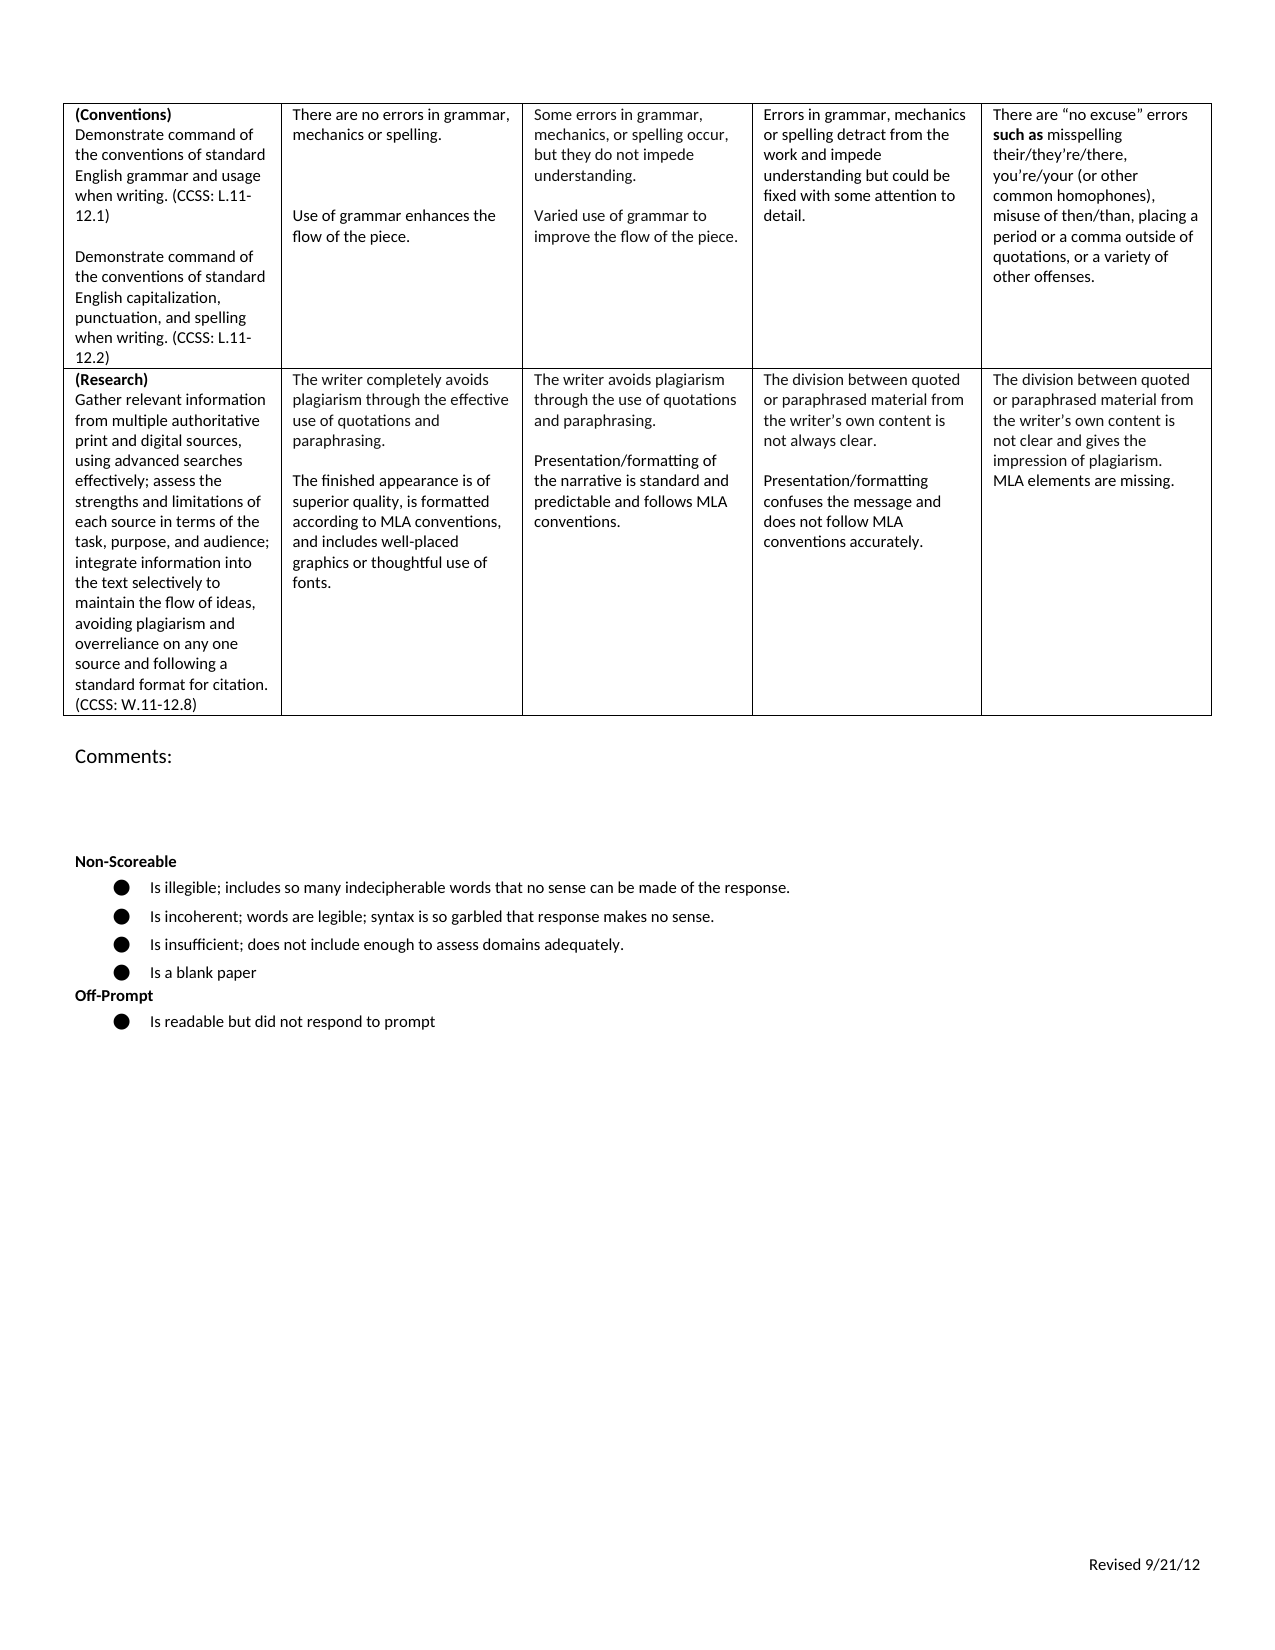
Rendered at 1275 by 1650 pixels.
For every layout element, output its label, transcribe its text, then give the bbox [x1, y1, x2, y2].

table_cell Errors in grammar, mechanics or spelling detract from the work and impede understanding but could be fixed with some attention to detail. [753, 104, 981, 368]
table_cell The writer avoids plagiarism through the use of quotations and paraphrasing. Presentation/formatting of the narrative is standard and predictable and follows MLA conventions. [523, 369, 752, 714]
table_cell There are “no excuse” errors such as misspelling their/they’re/there, you’re/your (or other common homophones), misuse of then/than, placing a period or a comma outside of quotations, or a variety of other offenses. [982, 104, 1211, 368]
list Is insufficient; does not include enough to assess domains adequately. [112, 928, 1200, 957]
text Off-Prompt [75, 985, 1200, 1005]
table_cell (Conventions) Demonstrate command of the conventions of standard English grammar and usage when writing. (CCSS: L.11-12.1) Demonstrate command of the conventions of standard English capitalization, punctuation, and spelling when writing. (CCSS: L.11-12.2) [64, 104, 281, 368]
table_cell The division between quoted or paraphrased material from the writer’s own content is not clear and gives the impression of plagiarism. MLA elements are missing. [982, 369, 1211, 714]
text Non-Scoreable [75, 851, 1200, 871]
list Is incoherent; words are legible; syntax is so garbled that response makes no sense. [112, 900, 1200, 928]
table_cell There are no errors in grammar, mechanics or spelling. Use of grammar enhances the flow of the piece. [282, 104, 522, 368]
text Comments: [75, 743, 1200, 769]
table_cell The writer completely avoids plagiarism through the effective use of quotations and paraphrasing. The finished appearance is of superior quality, is formatted according to MLA conventions, and includes well-placed graphics or thoughtful use of fonts. [282, 369, 522, 714]
table_cell Some errors in grammar, mechanics, or spelling occur, but they do not impede understanding. Varied use of grammar to improve the flow of the piece. [523, 104, 752, 368]
table_cell (Research) Gather relevant information from multiple authoritative print and digital sources, using advanced searches effectively; assess the strengths and limitations of each source in terms of the task, purpose, and audience; integrate information into the text selectively to maintain the flow of ideas, avoiding plagiarism and overreliance on any one source and following a standard format for citation. (CCSS: W.11-12.8) [64, 369, 281, 714]
table_cell The division between quoted or paraphrased material from the writer’s own content is not always clear. Presentation/formatting confuses the message and does not follow MLA conventions accurately. [753, 369, 981, 714]
list Is illegible; includes so many indecipherable words that no sense can be made of the response. [112, 871, 1200, 900]
list Is a blank paper [112, 957, 1200, 985]
list Is readable but did not respond to prompt [112, 1005, 1200, 1034]
